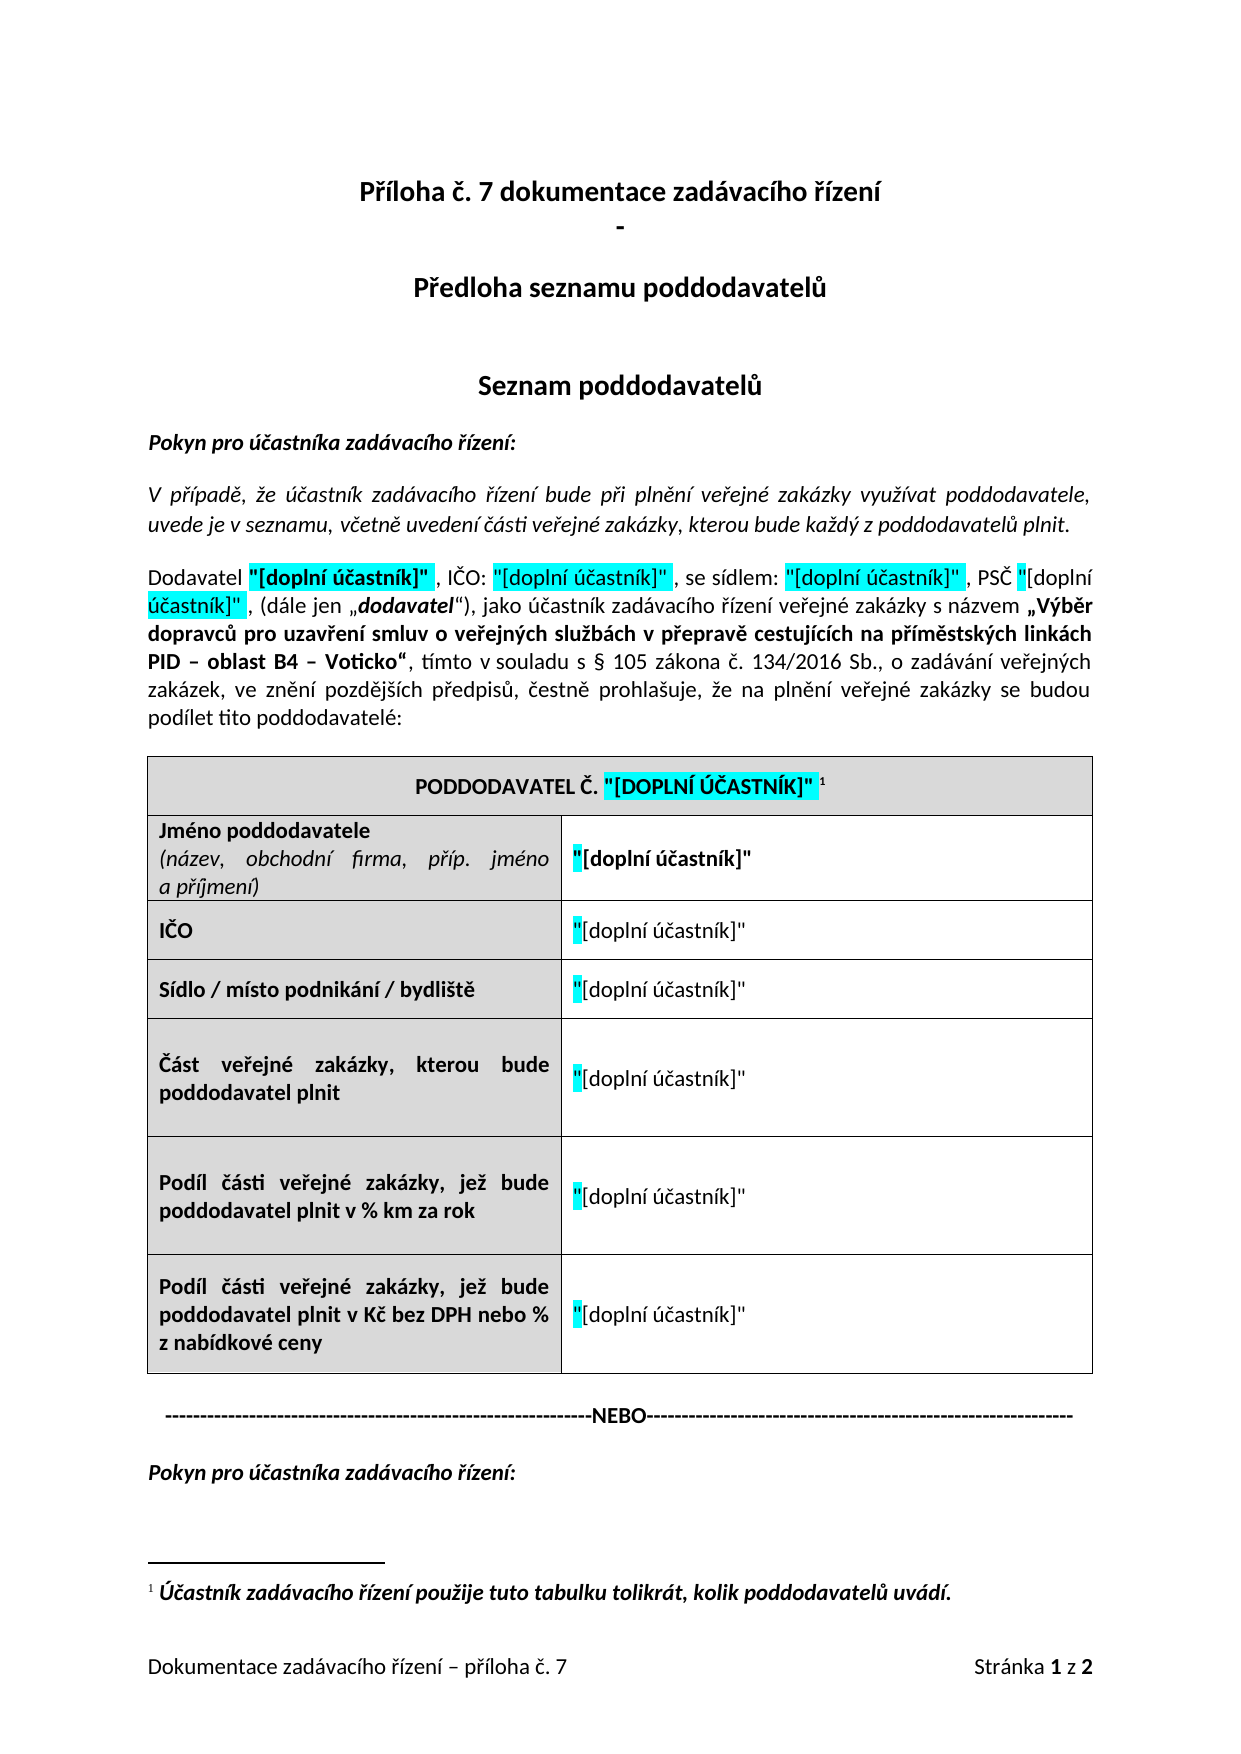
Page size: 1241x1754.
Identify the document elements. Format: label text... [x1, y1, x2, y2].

table_header PODDODAVATEL Č. [148, 757, 1092, 815]
text - [148, 208, 1093, 244]
table_cell [562, 901, 1092, 959]
text Seznam poddodavatelů [148, 367, 1093, 403]
table_cell IČO [148, 901, 561, 959]
table_cell Jméno poddodavatele (název, obchodní firma, příp. jméno a příjmení) [148, 816, 561, 900]
table_cell Sídlo / místo podnikání / bydliště [148, 960, 561, 1018]
text Pokyn pro účastníka zadávacího řízení: [148, 428, 1093, 456]
table_cell [562, 960, 1092, 1018]
table_cell Podíl části veřejné zakázky, jež bude poddodavatel plnit v Kč bez DPH nebo % z nabídkové ceny [148, 1255, 561, 1372]
table_cell Podíl části veřejné zakázky, jež bude poddodavatel plnit v % km za rok [148, 1137, 561, 1254]
text V případě, že účastník zadávacího řízení bude při plnění veřejné zakázky využívat poddodavatele, uvede je v seznamu, včetně uvedení části veřejné zakázky, kterou bude každý z poddodavatelů plnit. [148, 481, 1093, 538]
text Pokyn pro účastníka zadávacího řízení: [148, 1458, 1093, 1486]
table_cell [562, 1137, 1092, 1254]
table_cell [562, 816, 1092, 900]
text Příloha č. 7 dokumentace zadávacího řízení [148, 173, 1093, 208]
text Předloha seznamu poddodavatelů [148, 269, 1093, 304]
table_cell [562, 1019, 1092, 1136]
table_cell [562, 1255, 1092, 1372]
table_cell Část veřejné zakázky, kterou bude poddodavatel plnit [148, 1019, 561, 1136]
text -------------------------------------------------------------NEBO------------------------------------------------------------- [148, 1402, 1093, 1429]
text Dodavatel , IČO: , se sídlem: , PSČ , (dále jen „dodavatel“), jako účastník zadávacího řízení veřejné zakázky s názvem „Výběr dopravců pro uzavření smluv o veřejných službách v přepravě cestujících na příměstských linkách PID – oblast B4 – Voticko“, tímto v souladu s § 105 zákona č. 134/2016 Sb., o zadávání veřejných zakázek, ve znění pozdějších předpisů, čestně prohlašuje, že na plnění veřejné zakázky se budou podílet tito poddodavatelé: [148, 563, 1093, 731]
